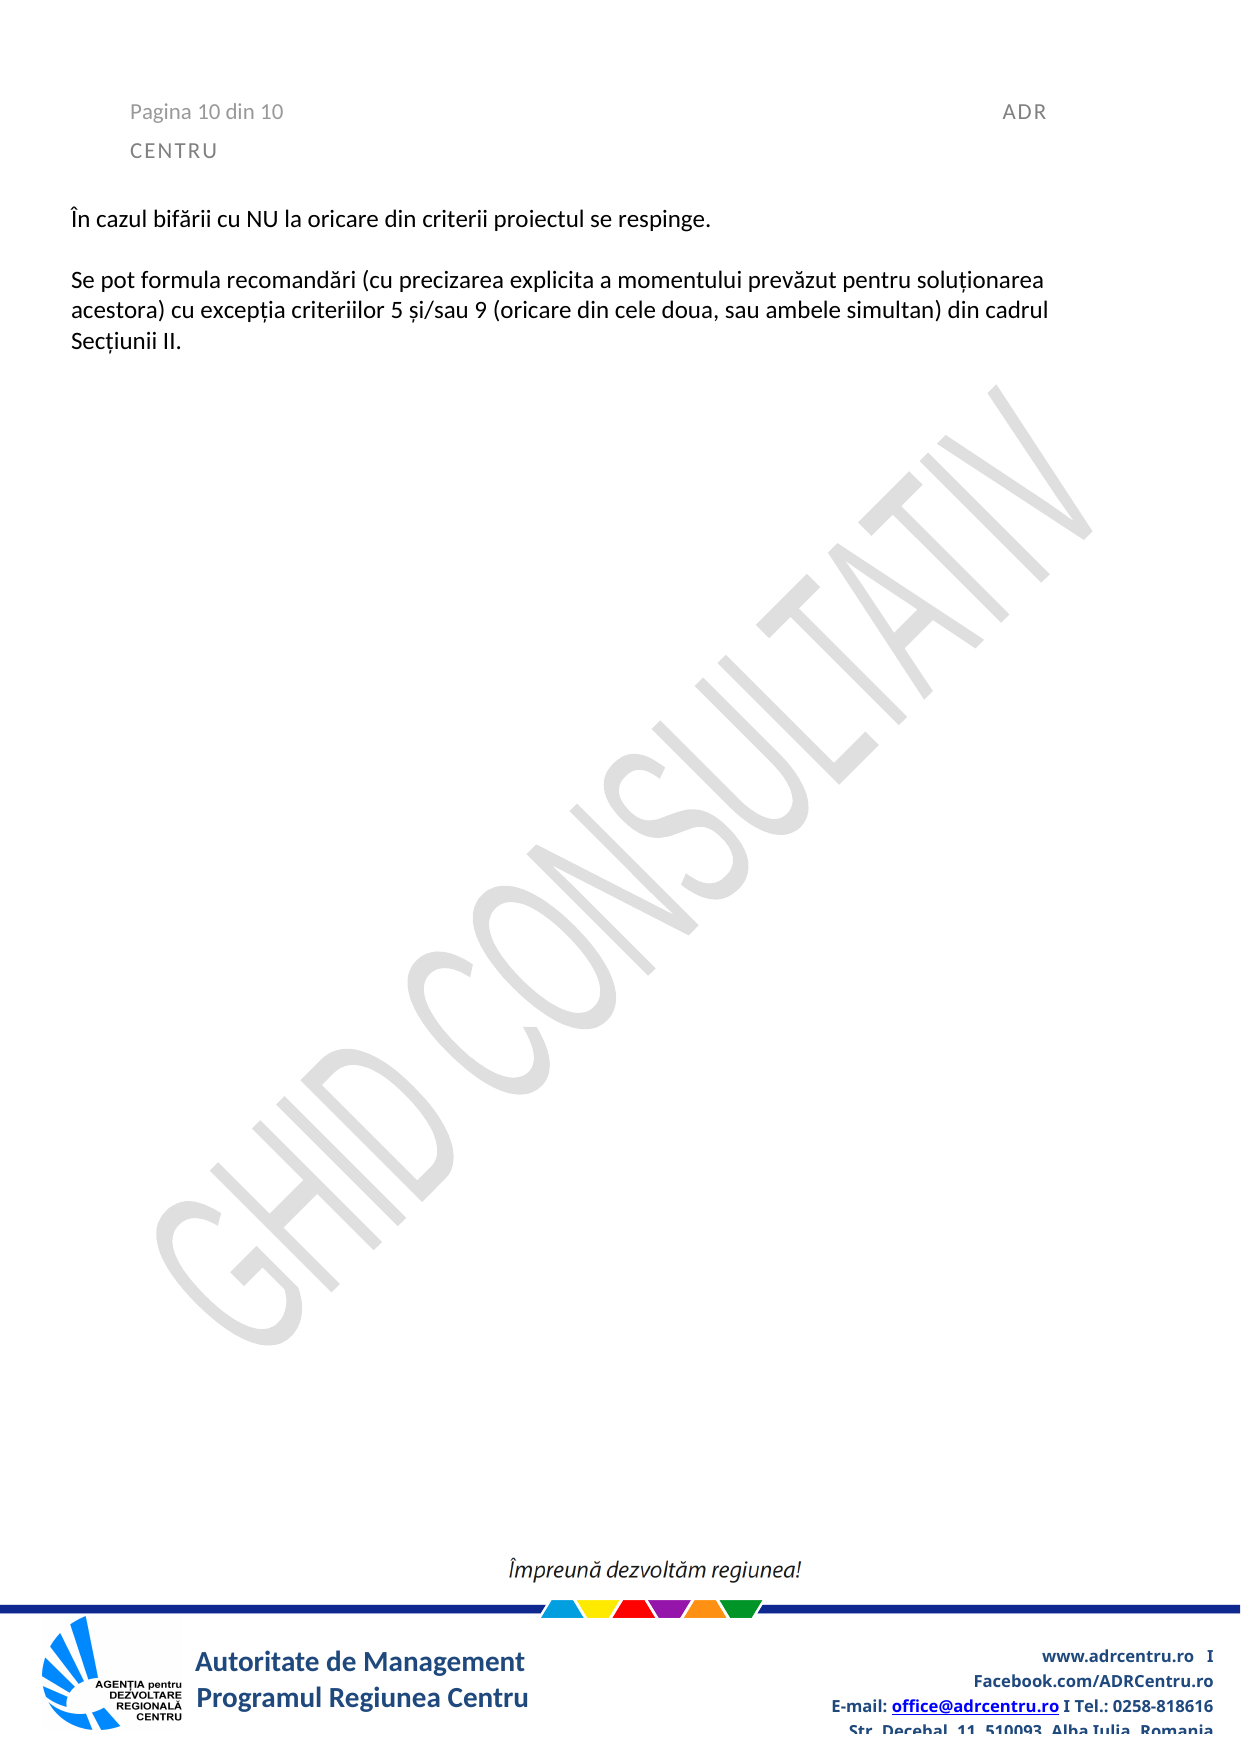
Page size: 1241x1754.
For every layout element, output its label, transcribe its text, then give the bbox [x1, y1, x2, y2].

picture [574, 1600, 1241, 1618]
picture [495, 1556, 814, 1583]
text În cazul bifării cu NU la oricare din criterii proiectul se respinge. [71, 203, 1125, 233]
text Se pot formula recomandări (cu precizarea explicita a momentului prevăzut pentru soluționarea acestora) cu excepția criteriilor 5 și/sau 9 (oricare din cele doua, sau ambele simultan) din cadrul Secțiunii II. [71, 264, 1125, 355]
picture [0, 1600, 550, 1730]
